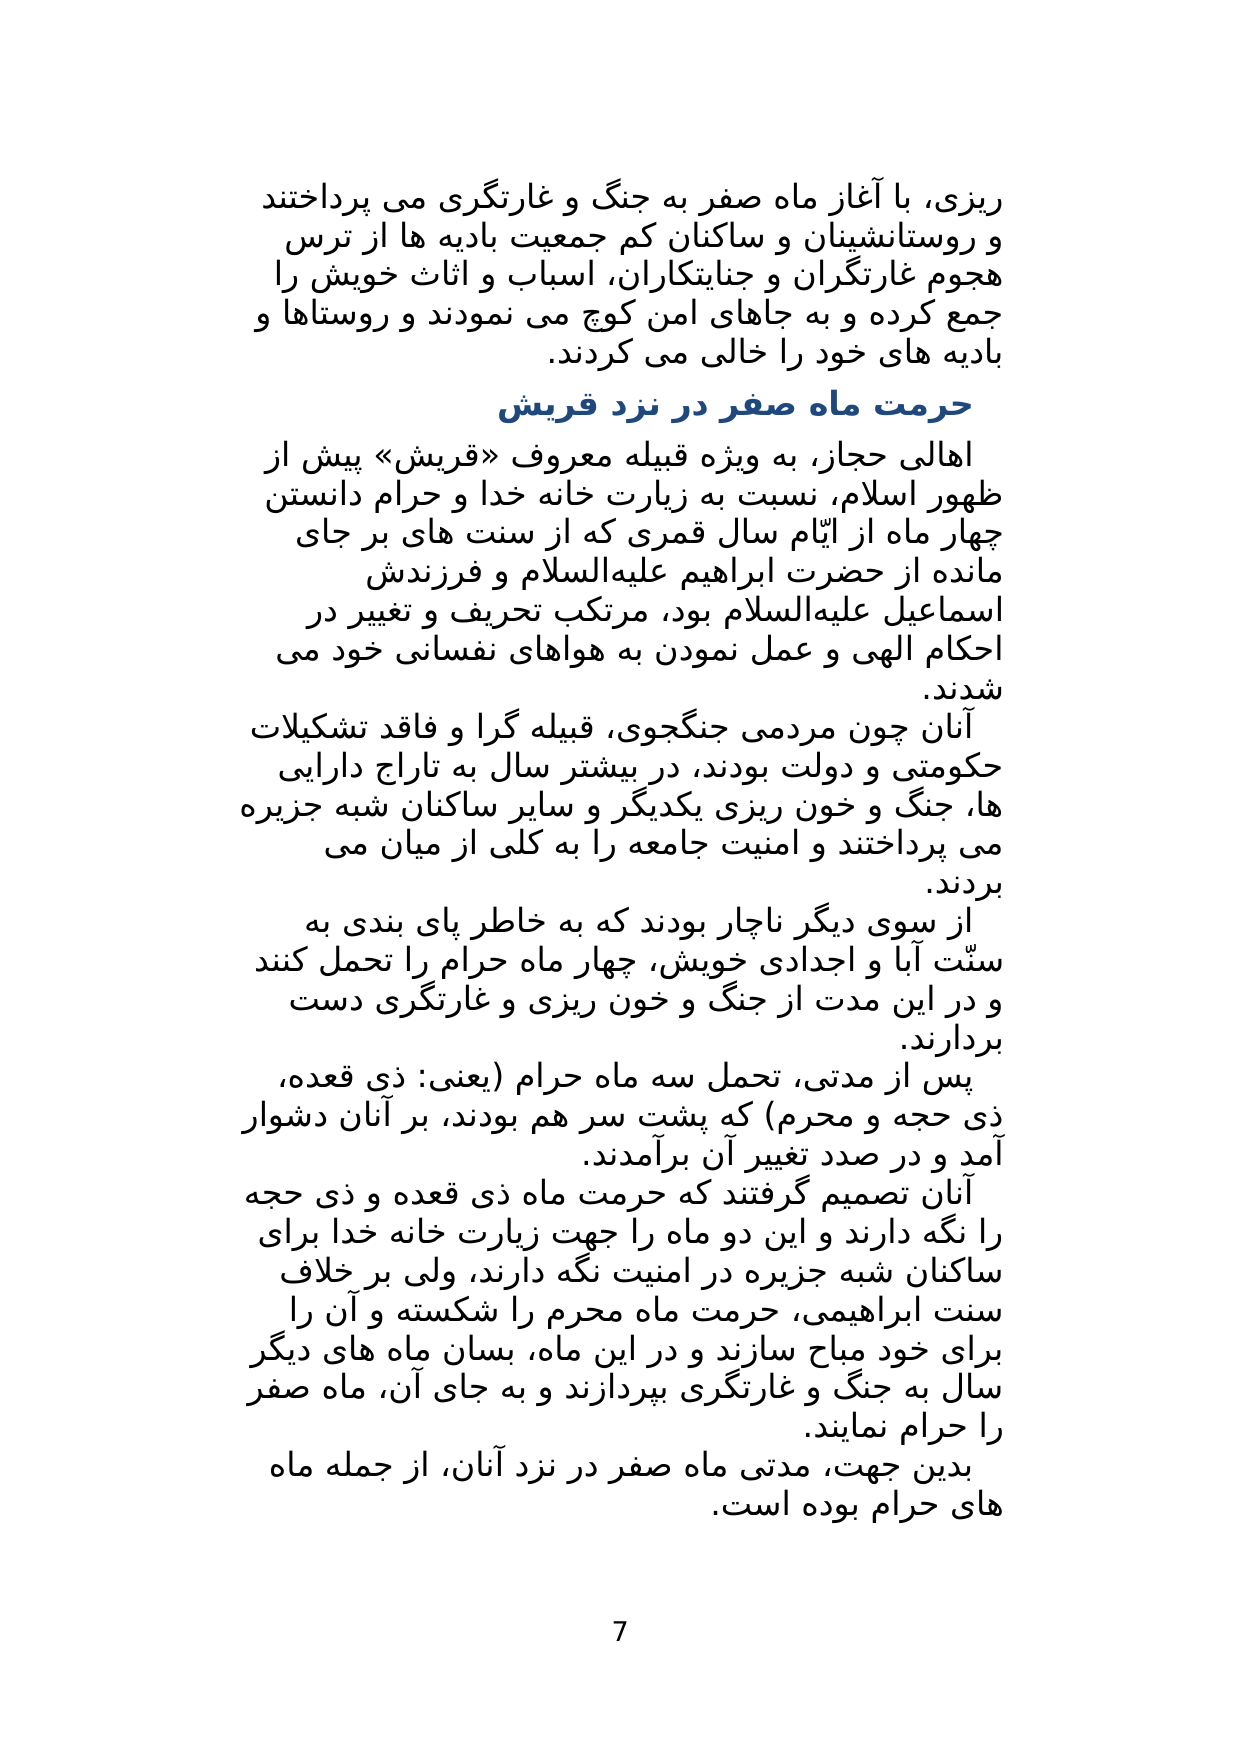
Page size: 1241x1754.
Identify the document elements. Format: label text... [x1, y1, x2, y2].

subtitle حرمت ماه صفر در نزد قريش [236, 384, 1004, 423]
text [236, 177, 1004, 371]
text از سوى ديگر ناچار بودند كه به خاطر پاى بندى به سنّت آبا و اجدادى خويش، چهار ماه حرام را تحمل كنند و در اين مدت از جنگ و خون ريزى و غارتگرى دست بردارند. [236, 902, 1004, 1057]
text پس از مدتى، تحمل سه ماه حرام (يعنى: ذى قعده، ذى حجه و محرم) كه پشت سر هم بودند، بر آنان دشوار آمد و در صدد تغيير آن برآمدند. [236, 1057, 1004, 1173]
text آنان تصميم گرفتند كه حرمت ماه ذى قعده و ذى حجه را نگه دارند و اين دو ماه را جهت زيارت خانه خدا براى ساكنان شبه جزيره در امنيت نگه دارند، ولى بر خلاف سنت ابراهيمى، حرمت ماه محرم را شكسته و آن را براى خود مباح سازند و در اين ماه، بسان ماه هاى ديگر سال به جنگ و غارتگرى بپردازند و به جاى آن، ماه صفر را حرام نمايند. [236, 1173, 1004, 1446]
text بدين جهت، مدتى ماه صفر در نزد آنان، از جمله ماه هاى حرام بوده است. [236, 1446, 1004, 1523]
text آنان چون مردمى جنگجوى، قبيله گرا و فاقد تشكيلات حكومتى و دولت بودند، در بيشتر سال به تاراج دارايى ها، جنگ و خون ريزى يكديگر و ساير ساكنان شبه جزيره مى پرداختند و امنيت جامعه را به كلى از ميان مى بردند. [236, 707, 1004, 902]
text اهالى حجاز، به ويژه قبيله معروف «قريش» پيش از ظهور اسلام، نسبت به زيارت خانه خدا و حرام دانستن چهار ماه از ايّام سال قمرى كه از سنت هاى بر جاى مانده از حضرت ابراهيم عليه‌السلام و فرزندش اسماعيل عليه‌السلام بود، مرتكب تحريف و تغيير در احكام الهى و عمل نمودن به هواهاى نفسانى خود مى شدند. [236, 435, 1004, 707]
